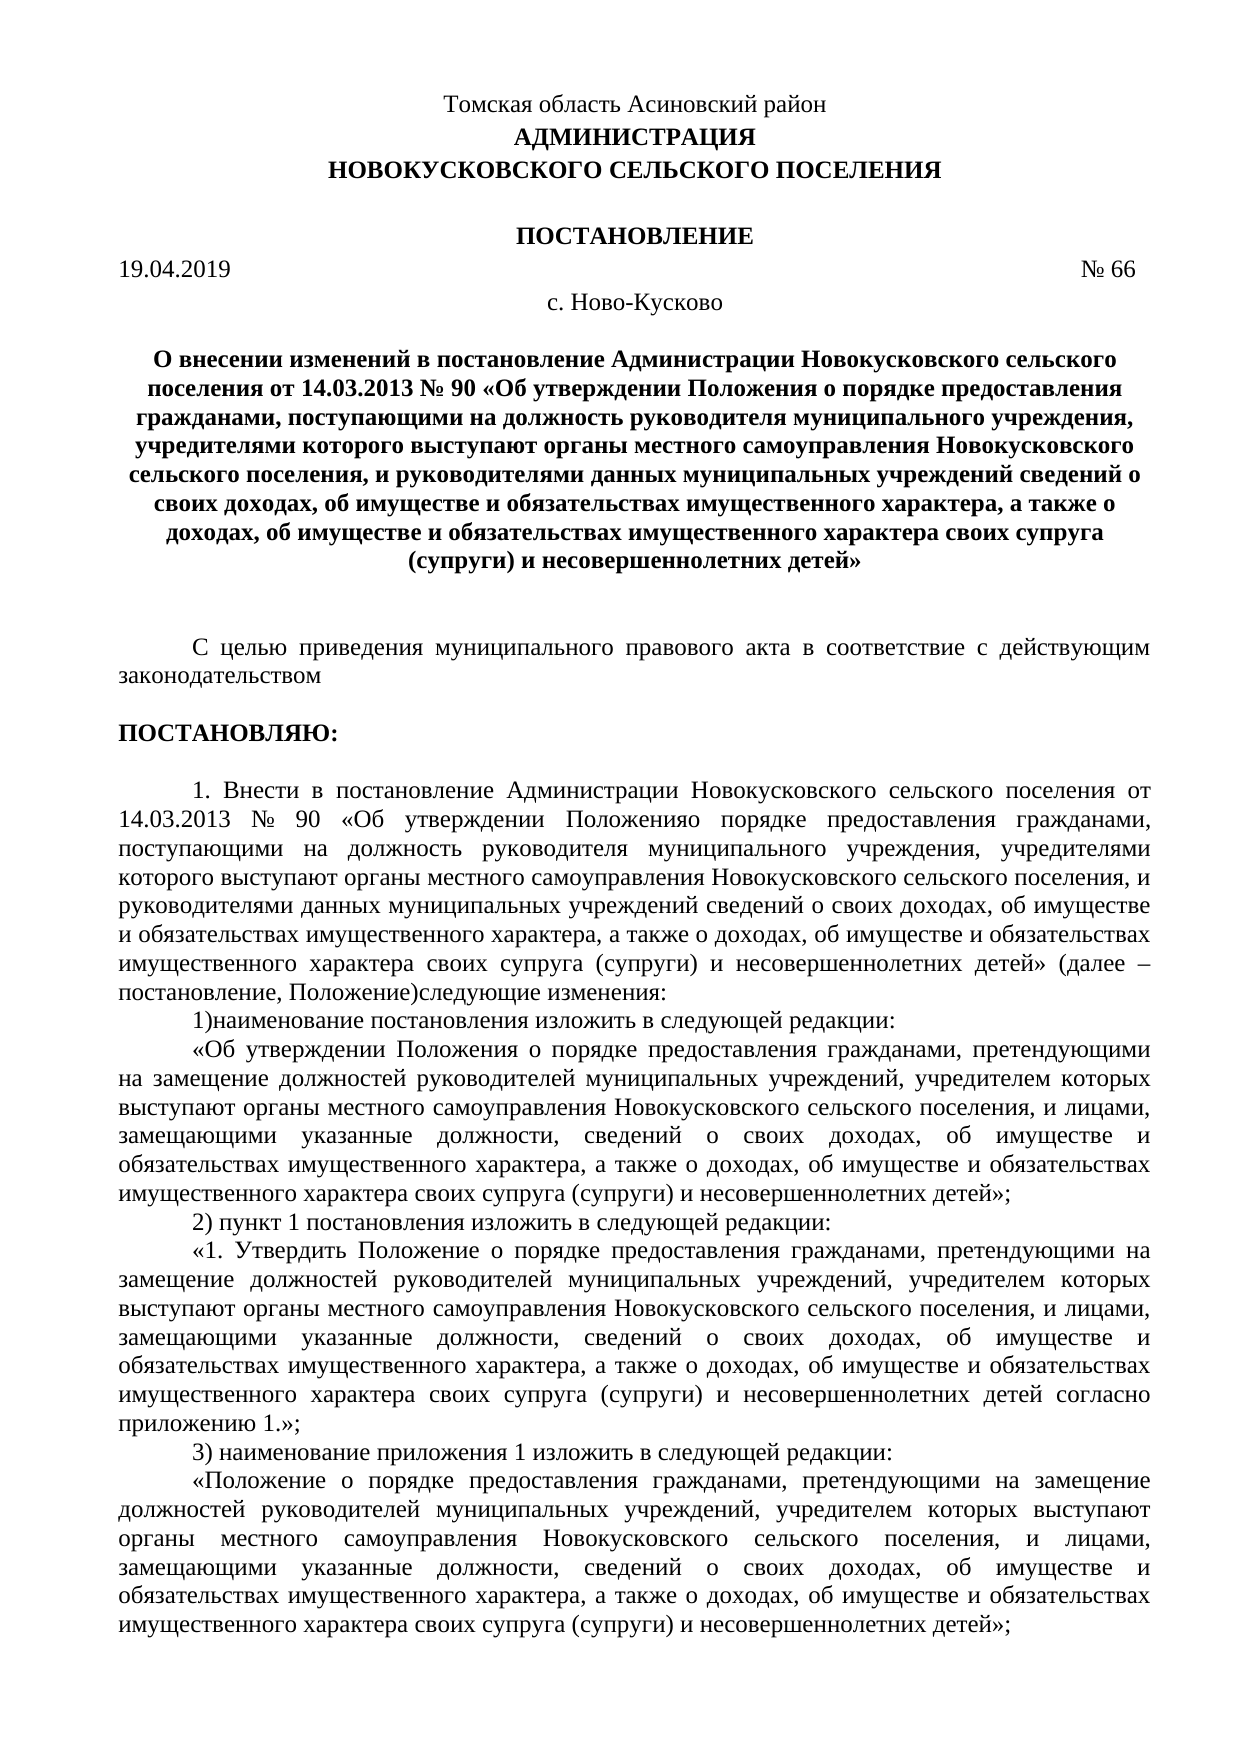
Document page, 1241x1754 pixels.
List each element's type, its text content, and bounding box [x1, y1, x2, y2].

text «Положение о порядке предоставления гражданами, претендующими на замещение должностей руководителей муниципальных учреждений, учредителем которых выступают органы местного самоуправления Новокусковского сельского поселения, и лицами, замещающими указанные должности, сведений о своих доходах, об имуществе и обязательствах имущественного характера, а также о доходах, об имуществе и обязательствах имущественного характера своих супруга (супруги) и несовершеннолетних детей»; [118, 1466, 1152, 1638]
text НОВОКУСКОВСКОГО СЕЛЬСКОГО ПОСЕЛЕНИЯ [118, 155, 1152, 183]
text «1. Утвердить Положение о порядке предоставления гражданами, претендующими на замещение должностей руководителей муниципальных учреждений, учредителем которых выступают органы местного самоуправления Новокусковского сельского поселения, и лицами, замещающими указанные должности, сведений о своих доходах, об имуществе и обязательствах имущественного характера, а также о доходах, об имуществе и обязательствах имущественного характера своих супруга (супруги) и несовершеннолетних детей согласно приложению 1.»; [118, 1236, 1152, 1437]
text ПОСТАНОВЛЯЮ: [118, 718, 1152, 747]
text 19.04.2019 № 66 [118, 254, 1152, 282]
text О внесении изменений в постановление Администрации Новокусковского сельского поселения от 14.03.2013 № 90 «Об утверждении Положения о порядке предоставления гражданами, поступающими на должность руководителя муниципального учреждения, учредителями которого выступают органы местного самоуправления Новокусковского сельского поселения, и руководителями данных муниципальных учреждений сведений о своих доходах, об имуществе и обязательствах имущественного характера, а также о доходах, об имуществе и обязательствах имущественного характера своих супруга (супруги) и несовершеннолетних детей» [118, 344, 1152, 574]
text с. Ново-Кусково [118, 287, 1152, 316]
text «Об утверждении Положения о порядке предоставления гражданами, претендующими на замещение должностей руководителей муниципальных учреждений, учредителем которых выступают органы местного самоуправления Новокусковского сельского поселения, и лицами, замещающими указанные должности, сведений о своих доходах, об имуществе и обязательствах имущественного характера, а также о доходах, об имуществе и обязательствах имущественного характера своих супруга (супруги) и несовершеннолетних детей»; [118, 1034, 1152, 1207]
text 1)наименование постановления изложить в следующей редакции: [118, 1006, 1152, 1034]
text 2) пункт 1 постановления изложить в следующей редакции: [118, 1207, 1152, 1236]
text Томская область Асиновский район [118, 89, 1152, 117]
text АДМИНИСТРАЦИЯ [118, 122, 1152, 150]
text С целью приведения муниципального правового акта в соответствие с действующим законодательством [118, 632, 1152, 689]
text ПОСТАНОВЛЕНИЕ [118, 221, 1152, 249]
text 3) наименование приложения 1 изложить в следующей редакции: [118, 1437, 1152, 1466]
text 1. Внести в постановление Администрации Новокусковского сельского поселения от 14.03.2013 № 90 «Об утверждении Положенияо порядке предоставления гражданами, поступающими на должность руководителя муниципального учреждения, учредителями которого выступают органы местного самоуправления Новокусковского сельского поселения, и руководителями данных муниципальных учреждений сведений о своих доходах, об имуществе и обязательствах имущественного характера, а также о доходах, об имуществе и обязательствах имущественного характера своих супруга (супруги) и несовершеннолетних детей» (далее – постановление, Положение)следующие изменения: [118, 776, 1152, 1006]
